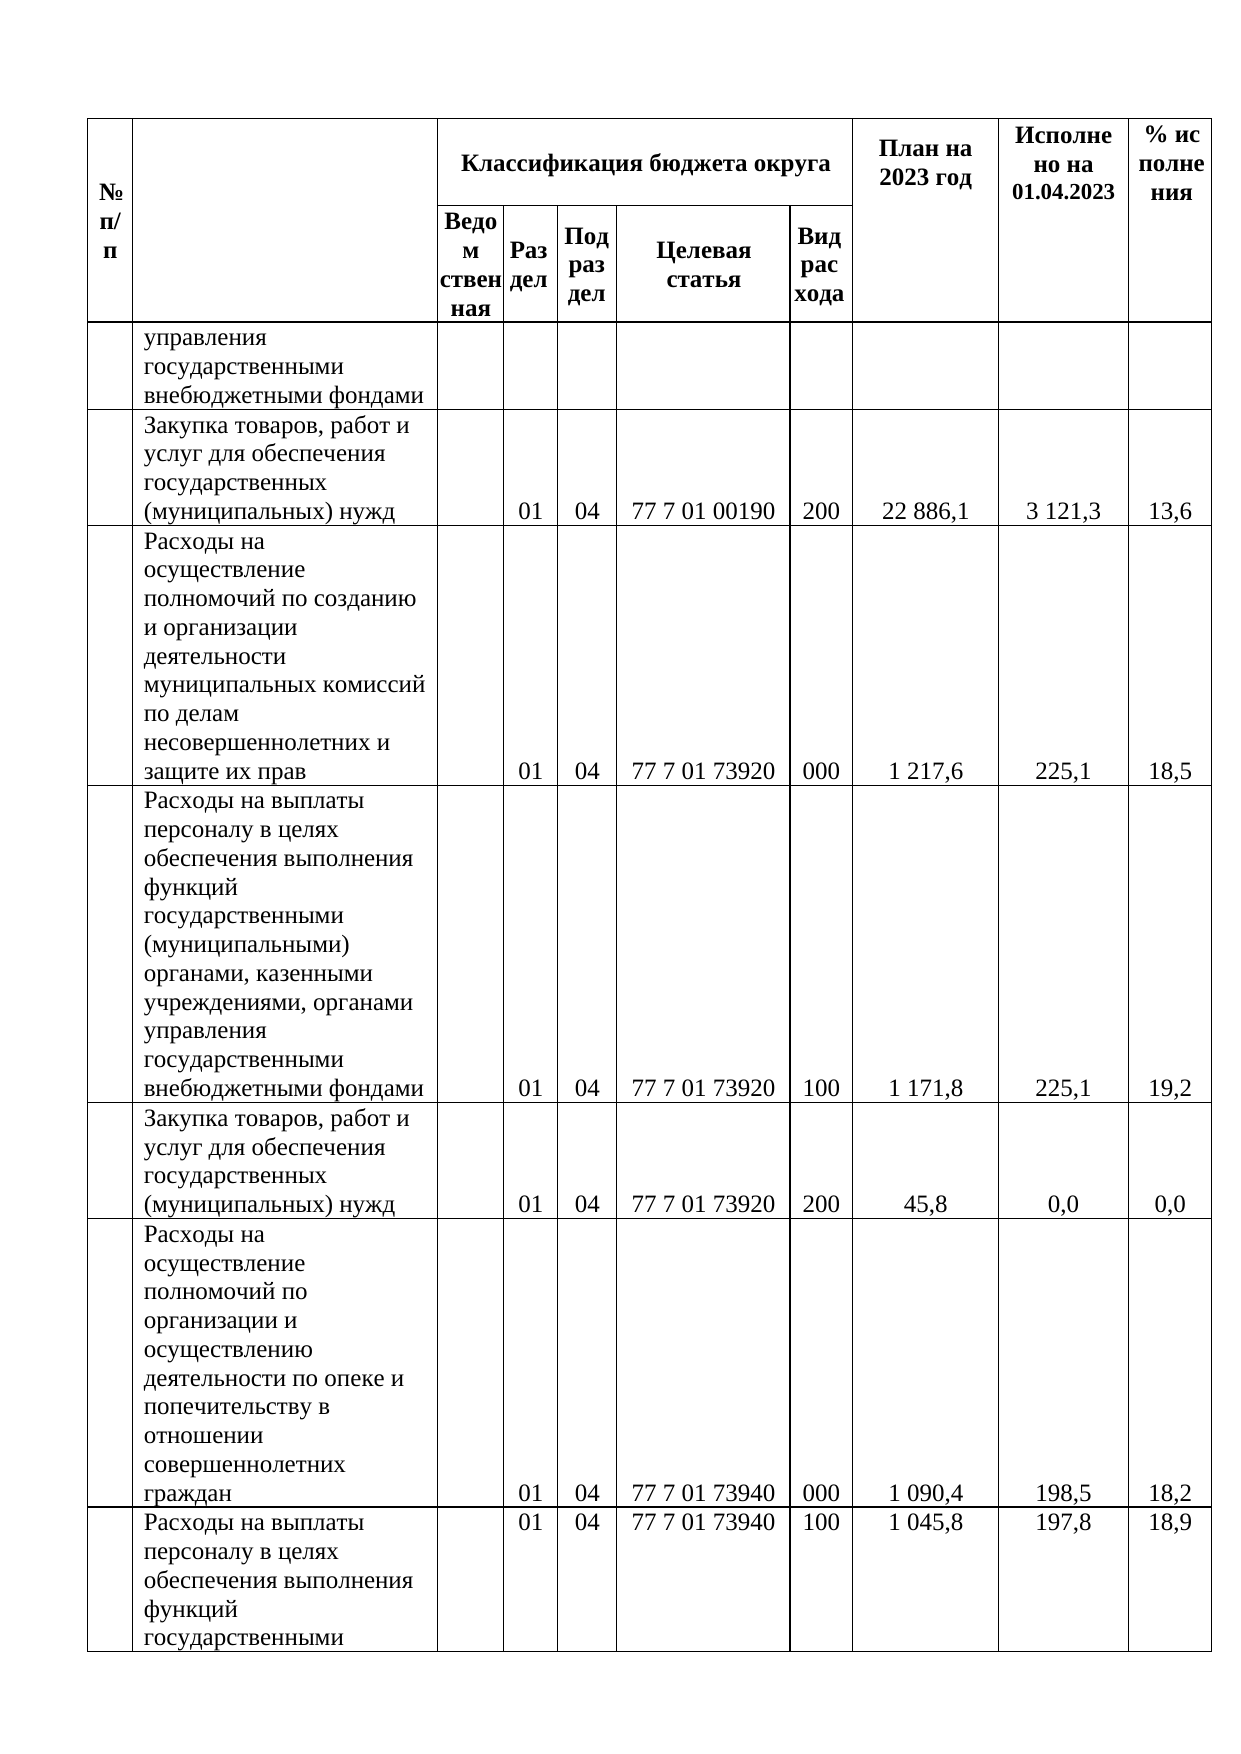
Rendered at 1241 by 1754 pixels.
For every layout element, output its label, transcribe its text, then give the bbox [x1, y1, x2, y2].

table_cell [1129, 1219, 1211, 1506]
table_header Классификация бюджета округа [438, 119, 852, 205]
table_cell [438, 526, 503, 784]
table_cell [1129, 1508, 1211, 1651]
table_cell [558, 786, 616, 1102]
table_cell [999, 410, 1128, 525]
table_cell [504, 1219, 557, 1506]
table_cell [999, 205, 1128, 321]
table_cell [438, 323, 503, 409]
table_header №п/п [88, 119, 132, 321]
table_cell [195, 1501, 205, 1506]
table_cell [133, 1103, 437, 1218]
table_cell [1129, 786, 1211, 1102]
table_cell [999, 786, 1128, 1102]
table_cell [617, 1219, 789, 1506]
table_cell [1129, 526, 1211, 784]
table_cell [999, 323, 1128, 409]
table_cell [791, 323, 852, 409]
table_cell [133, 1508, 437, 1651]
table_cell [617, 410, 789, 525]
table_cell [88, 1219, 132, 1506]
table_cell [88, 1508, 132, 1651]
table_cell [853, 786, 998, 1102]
table_cell Под раз дел [558, 206, 616, 321]
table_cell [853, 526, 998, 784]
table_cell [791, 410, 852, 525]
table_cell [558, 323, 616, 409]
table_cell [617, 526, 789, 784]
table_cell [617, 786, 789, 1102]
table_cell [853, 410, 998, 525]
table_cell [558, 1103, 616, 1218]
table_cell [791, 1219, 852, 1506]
table_cell Вид рас хода [791, 206, 852, 321]
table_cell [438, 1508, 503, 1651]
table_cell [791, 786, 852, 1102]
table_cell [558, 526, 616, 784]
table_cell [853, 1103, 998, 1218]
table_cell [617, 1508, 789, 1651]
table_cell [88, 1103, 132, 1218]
table_header План на 2023 год [853, 119, 998, 205]
table_header % ис полне ния [1129, 119, 1211, 205]
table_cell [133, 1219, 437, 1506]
table_cell [853, 205, 998, 321]
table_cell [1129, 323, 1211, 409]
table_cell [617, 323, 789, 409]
table_cell [1129, 205, 1211, 321]
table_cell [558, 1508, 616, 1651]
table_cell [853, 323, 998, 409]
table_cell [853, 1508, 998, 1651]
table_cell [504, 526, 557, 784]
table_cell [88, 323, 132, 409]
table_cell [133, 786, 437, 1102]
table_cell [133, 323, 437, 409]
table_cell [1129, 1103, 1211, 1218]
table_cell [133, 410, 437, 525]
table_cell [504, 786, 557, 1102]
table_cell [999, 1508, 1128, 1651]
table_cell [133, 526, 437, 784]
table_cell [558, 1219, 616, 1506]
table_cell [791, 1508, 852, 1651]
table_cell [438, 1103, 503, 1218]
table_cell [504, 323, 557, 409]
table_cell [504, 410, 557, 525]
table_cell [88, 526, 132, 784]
table_header Исполне но на 01.04.2023 [999, 119, 1128, 205]
table_cell Раз дел [504, 206, 557, 321]
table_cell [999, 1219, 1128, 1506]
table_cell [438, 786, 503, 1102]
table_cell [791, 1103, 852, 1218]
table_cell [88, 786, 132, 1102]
table_cell Целевая статья [617, 206, 789, 321]
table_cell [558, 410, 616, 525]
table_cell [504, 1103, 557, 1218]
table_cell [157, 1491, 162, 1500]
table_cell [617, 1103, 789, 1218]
table_header [133, 119, 437, 321]
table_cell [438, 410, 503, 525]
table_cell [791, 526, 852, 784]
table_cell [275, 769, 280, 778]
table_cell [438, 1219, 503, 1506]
table_cell Ведом ствен ная [438, 206, 503, 321]
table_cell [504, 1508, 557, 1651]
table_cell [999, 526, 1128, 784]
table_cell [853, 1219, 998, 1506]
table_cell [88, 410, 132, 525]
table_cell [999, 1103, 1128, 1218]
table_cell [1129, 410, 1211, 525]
